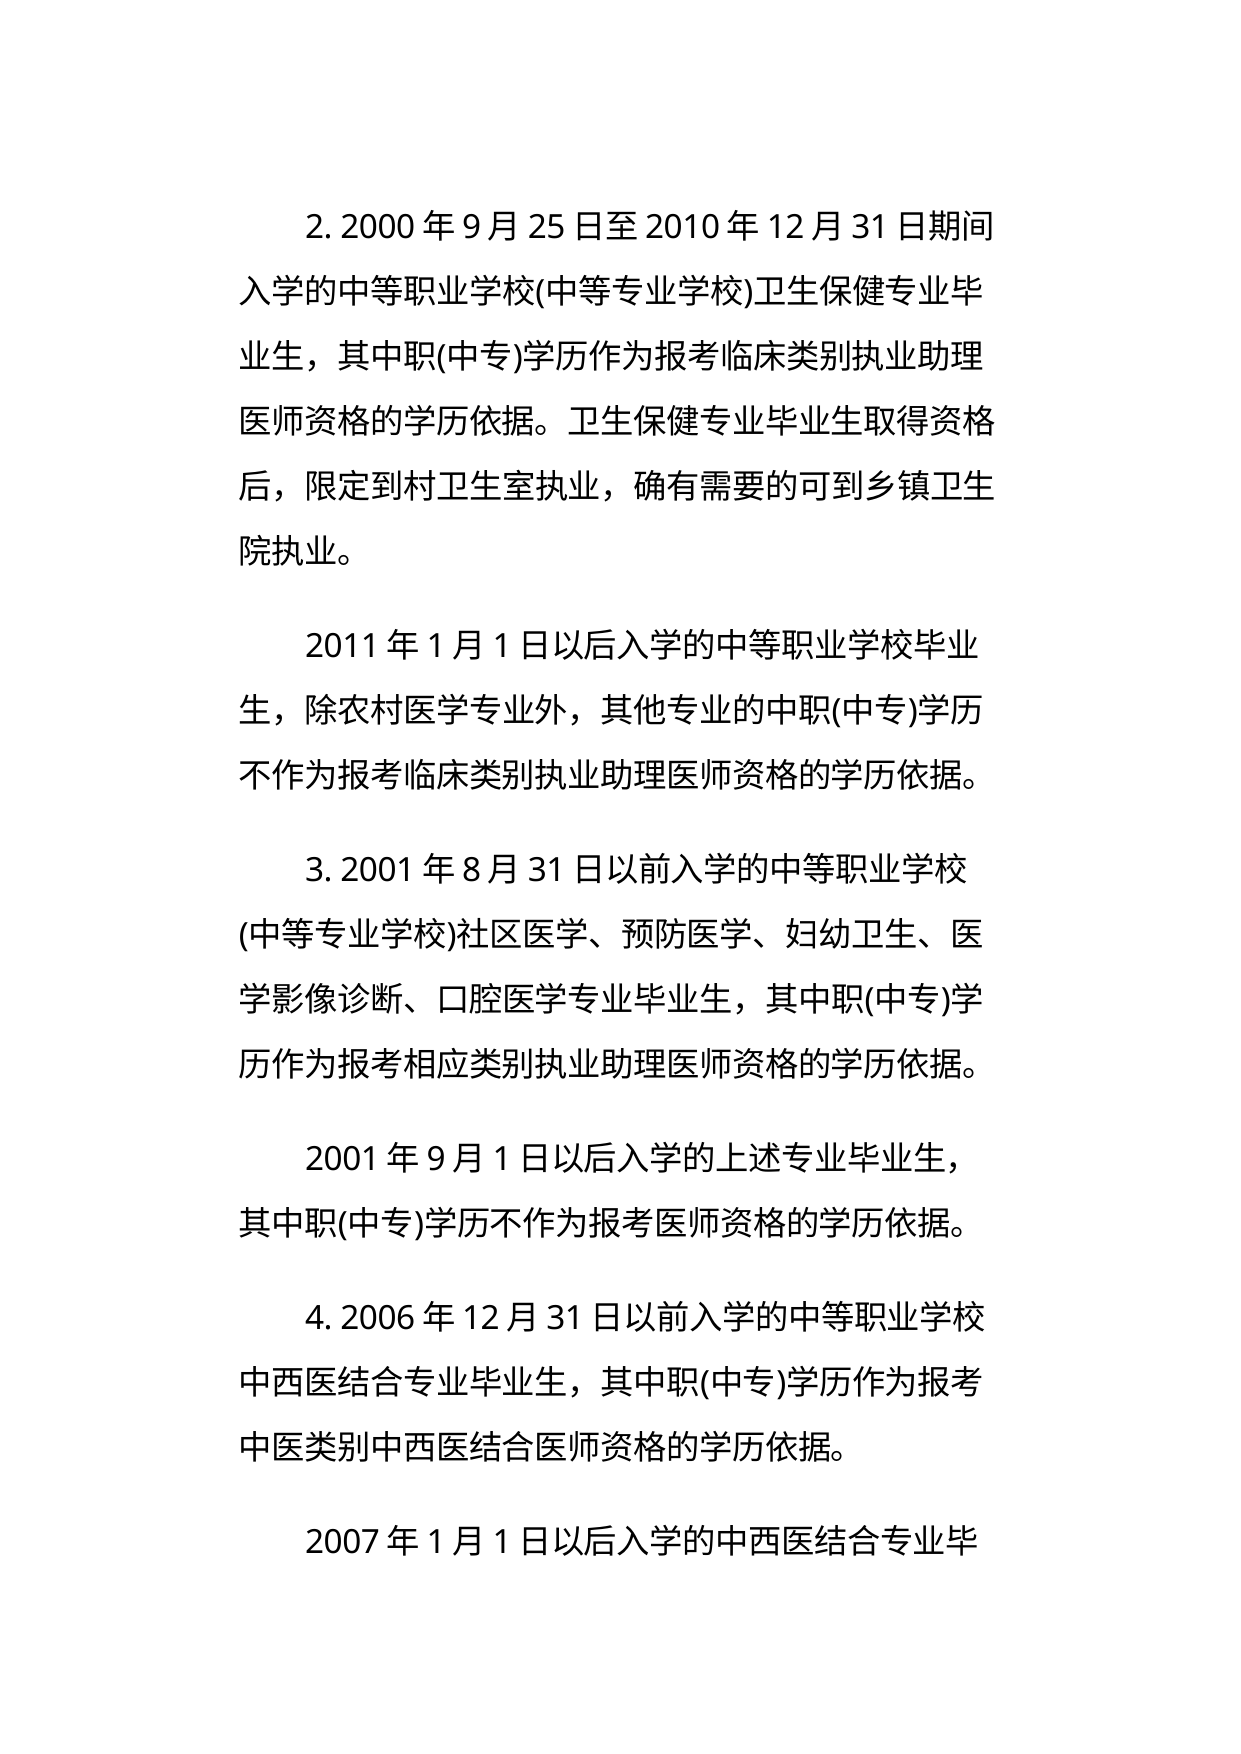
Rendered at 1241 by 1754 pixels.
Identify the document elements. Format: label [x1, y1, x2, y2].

table_header [196, 162, 1044, 1572]
